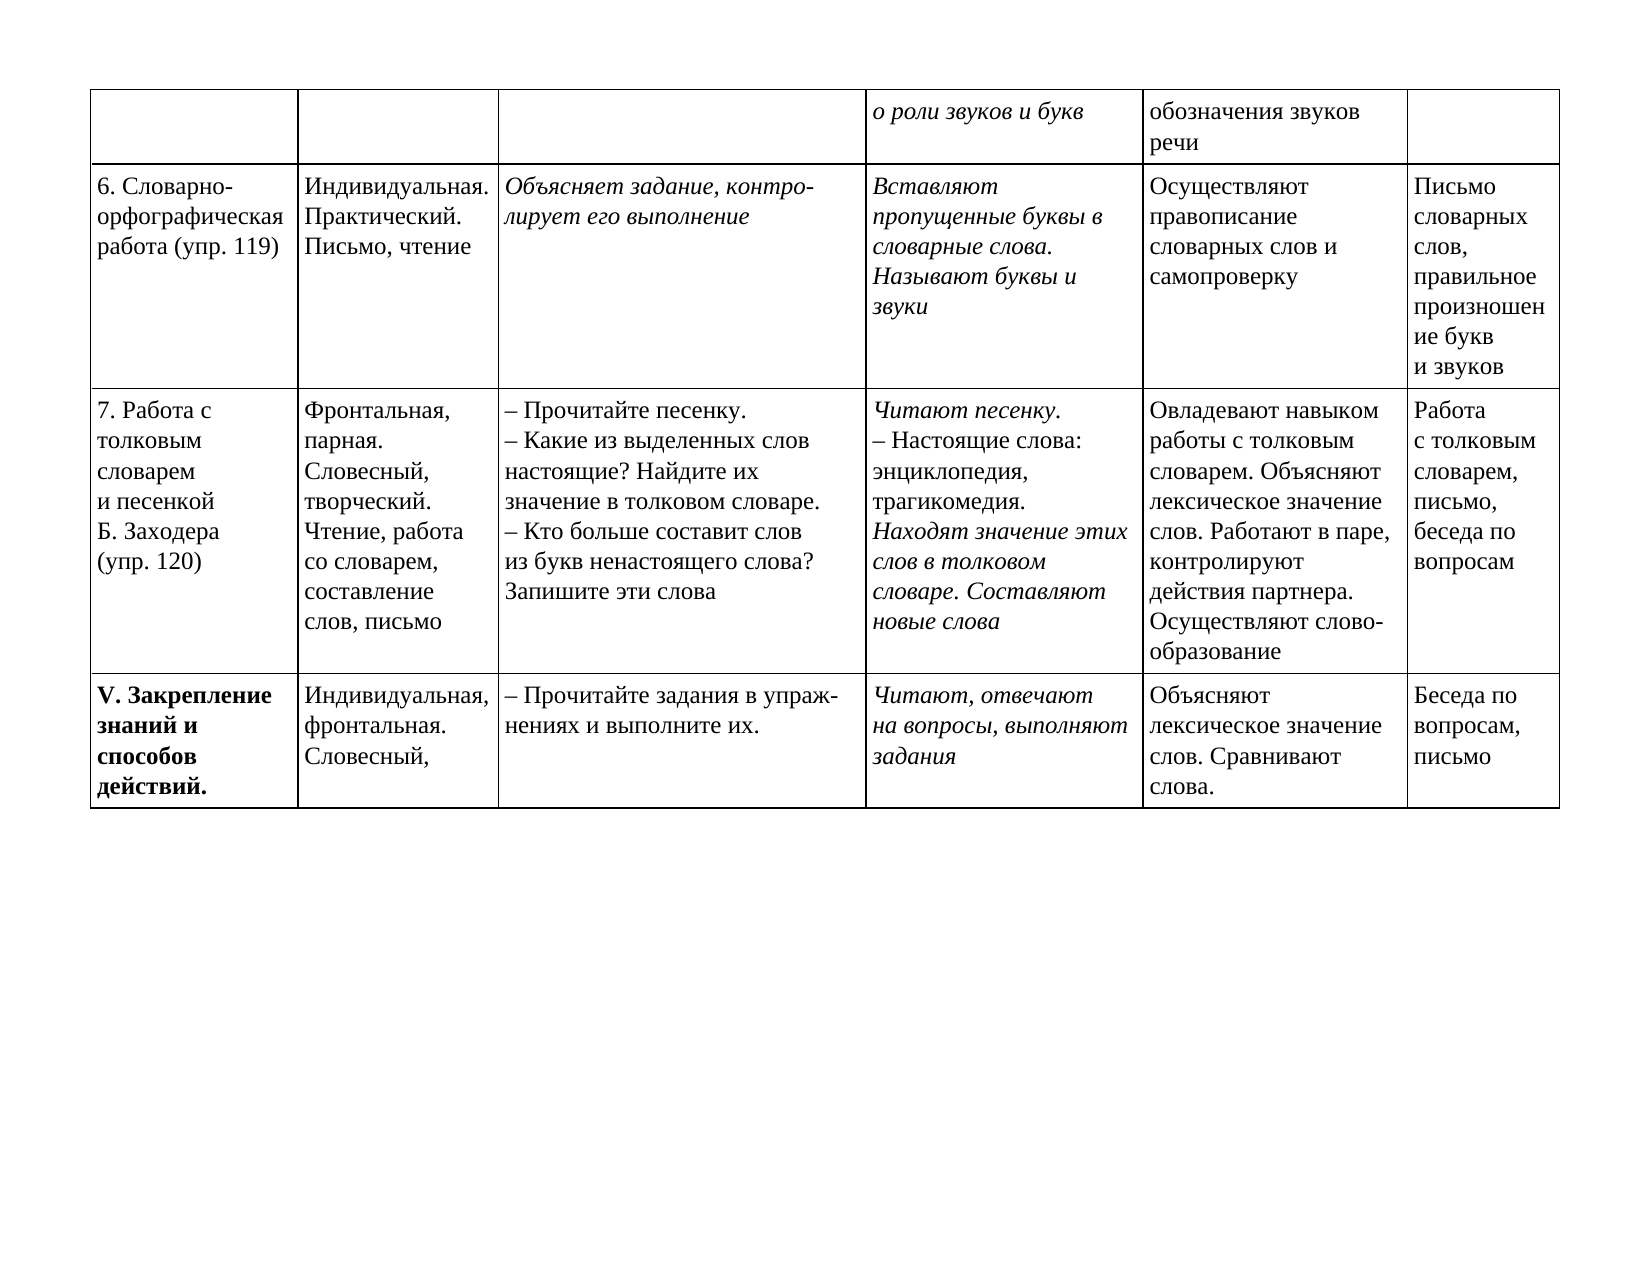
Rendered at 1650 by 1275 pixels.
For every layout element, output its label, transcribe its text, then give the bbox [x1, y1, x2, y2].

table_cell Читают, отвечают на вопросы, выполняют задания [867, 674, 1142, 807]
table_cell Объясняют лексическое значение слов. Сравнивают слова. [1144, 674, 1407, 807]
table_cell – Прочитайте песенку. – Какие из выделенных слов настоящие? Найдите их значение в толковом словаре. – Кто больше составит слов из букв ненастоящего слова? Запишите эти слова [499, 389, 865, 673]
table_cell V. Закрепление знаний и способов действий. [91, 674, 297, 807]
table_cell 6. Словарно-орфографическая работа (упр. 119) [91, 164, 297, 388]
table_cell – Прочитайте задания в упраж- нениях и выполните их. [499, 674, 865, 807]
table_cell Письмо словарных слов, правильное произношение букв и звуков [1408, 165, 1559, 388]
table_cell Индивидуальная. Практический. Письмо, чтение [299, 165, 498, 388]
table_cell Читают песенку. – Настоящие слова: энциклопедия, трагикомедия. Находят значение этих слов в толковом словаре. Составляют новые слова [867, 389, 1142, 673]
table_cell Беседа по вопросам, письмо [1408, 674, 1559, 807]
table_cell Объясняет задание, контро- лирует его выполнение [499, 165, 865, 388]
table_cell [867, 90, 1142, 163]
table_cell Осуществляют правописание словарных слов и самопроверку [1144, 165, 1407, 388]
table_cell Индивидуальная, фронтальная. Словесный, [299, 674, 498, 807]
table_cell Работа с толковым словарем, письмо, беседа по вопросам [1408, 389, 1559, 673]
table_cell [1144, 90, 1407, 163]
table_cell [499, 90, 865, 163]
table_cell 7. Работа с толковым словарем и песенкой Б. Заходера (упр. 120) [91, 389, 297, 673]
table_cell Вставляют пропущенные буквы в словарные слова. Называют буквы и звуки [867, 165, 1142, 388]
table_cell Овладевают навыком работы с толковым словарем. Объясняют лексическое значение слов. Работают в паре, контролируют действия партнера. Осуществляют слово- образование [1144, 389, 1407, 673]
table_cell Фронтальная, парная. Словесный, творческий. Чтение, работа со словарем, составление слов, письмо [299, 389, 498, 673]
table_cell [1408, 90, 1559, 163]
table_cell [91, 90, 297, 163]
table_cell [299, 90, 498, 163]
